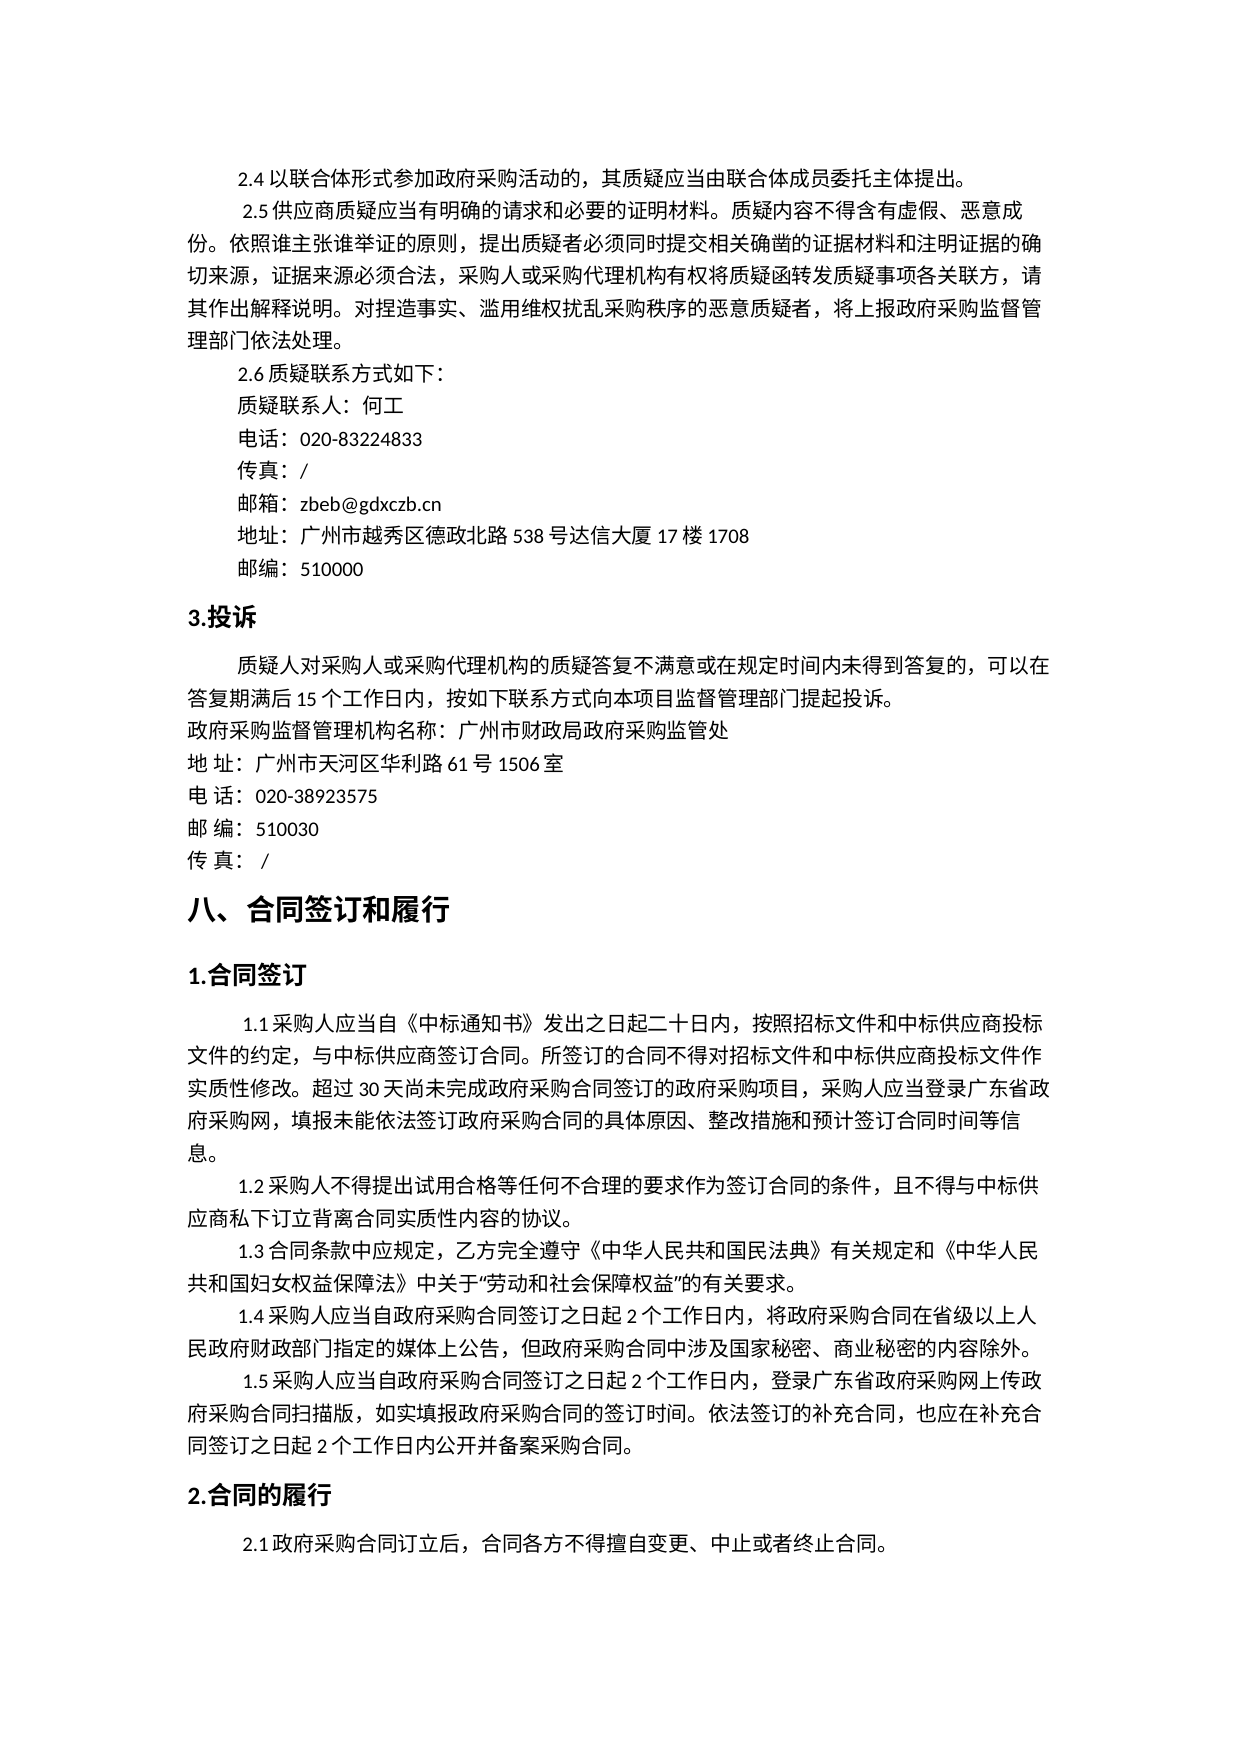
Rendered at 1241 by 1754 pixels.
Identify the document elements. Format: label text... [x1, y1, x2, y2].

text 地址：广州市越秀区德政北路538号达信大厦17楼1708 [187, 519, 1053, 552]
text 1.2采购人不得提出试用合格等任何不合理的要求作为签订合同的条件，且不得与中标供应商私下订立背离合同实质性内容的协议。 [187, 1169, 1053, 1234]
text 2.4以联合体形式参加政府采购活动的，其质疑应当由联合体成员委托主体提出。 [187, 162, 1053, 194]
text 1.4采购人应当自政府采购合同签订之日起2个工作日内，将政府采购合同在省级以上人民政府财政部门指定的媒体上公告，但政府采购合同中涉及国家秘密、商业秘密的内容除外。 [187, 1299, 1053, 1364]
text 1.合同签订 [187, 942, 1053, 1007]
text 质疑人对采购人或采购代理机构的质疑答复不满意或在规定时间内未得到答复的，可以在答复期满后15个工作日内，按如下联系方式向本项目监督管理部门提起投诉。 [187, 649, 1053, 714]
text 3.投诉 [187, 584, 1053, 649]
text 质疑联系人：何工 [187, 389, 1053, 422]
text 邮 编：510030 [187, 812, 1053, 844]
text 2.5供应商质疑应当有明确的请求和必要的证明材料。质疑内容不得含有虚假、恶意成份。依照谁主张谁举证的原则，提出质疑者必须同时提交相关确凿的证据材料和注明证据的确切来源，证据来源必须合法，采购人或采购代理机构有权将质疑函转发质疑事项各关联方，请其作出解释说明。对捏造事实、滥用维权扰乱采购秩序的恶意质疑者，将上报政府采购监督管理部门依法处理。 [187, 194, 1053, 357]
text 电 话：020-38923575 [187, 779, 1053, 812]
text 2.6质疑联系方式如下： [187, 357, 1053, 389]
text 政府采购监督管理机构名称：广州市财政局政府采购监管处 [187, 714, 1053, 747]
text 2.合同的履行 [187, 1462, 1053, 1527]
text 1.1采购人应当自《中标通知书》发出之日起二十日内，按照招标文件和中标供应商投标文件的约定，与中标供应商签订合同。所签订的合同不得对招标文件和中标供应商投标文件作实质性修改。超过30天尚未完成政府采购合同签订的政府采购项目，采购人应当登录广东省政府采购网，填报未能依法签订政府采购合同的具体原因、整改措施和预计签订合同时间等信息。 [187, 1007, 1053, 1169]
text 2.1政府采购合同订立后，合同各方不得擅自变更、中止或者终止合同。 [187, 1527, 1053, 1559]
text 1.3合同条款中应规定，乙方完全遵守《中华人民共和国民法典》有关规定和《中华人民共和国妇女权益保障法》中关于“劳动和社会保障权益”的有关要求。 [187, 1234, 1053, 1299]
text 传真：/ [187, 454, 1053, 487]
text 1.5采购人应当自政府采购合同签订之日起2个工作日内，登录广东省政府采购网上传政府采购合同扫描版，如实填报政府采购合同的签订时间。依法签订的补充合同，也应在补充合同签订之日起2个工作日内公开并备案采购合同。 [187, 1364, 1053, 1462]
text 电话：020-83224833 [187, 422, 1053, 454]
text 地 址：广州市天河区华利路61号1506室 [187, 747, 1053, 779]
text 八、合同签订和履行 [187, 877, 1053, 942]
text 传 真： / [187, 844, 1053, 877]
text 邮箱：zbeb@gdxczb.cn [187, 487, 1053, 519]
text 邮编：510000 [187, 552, 1053, 584]
